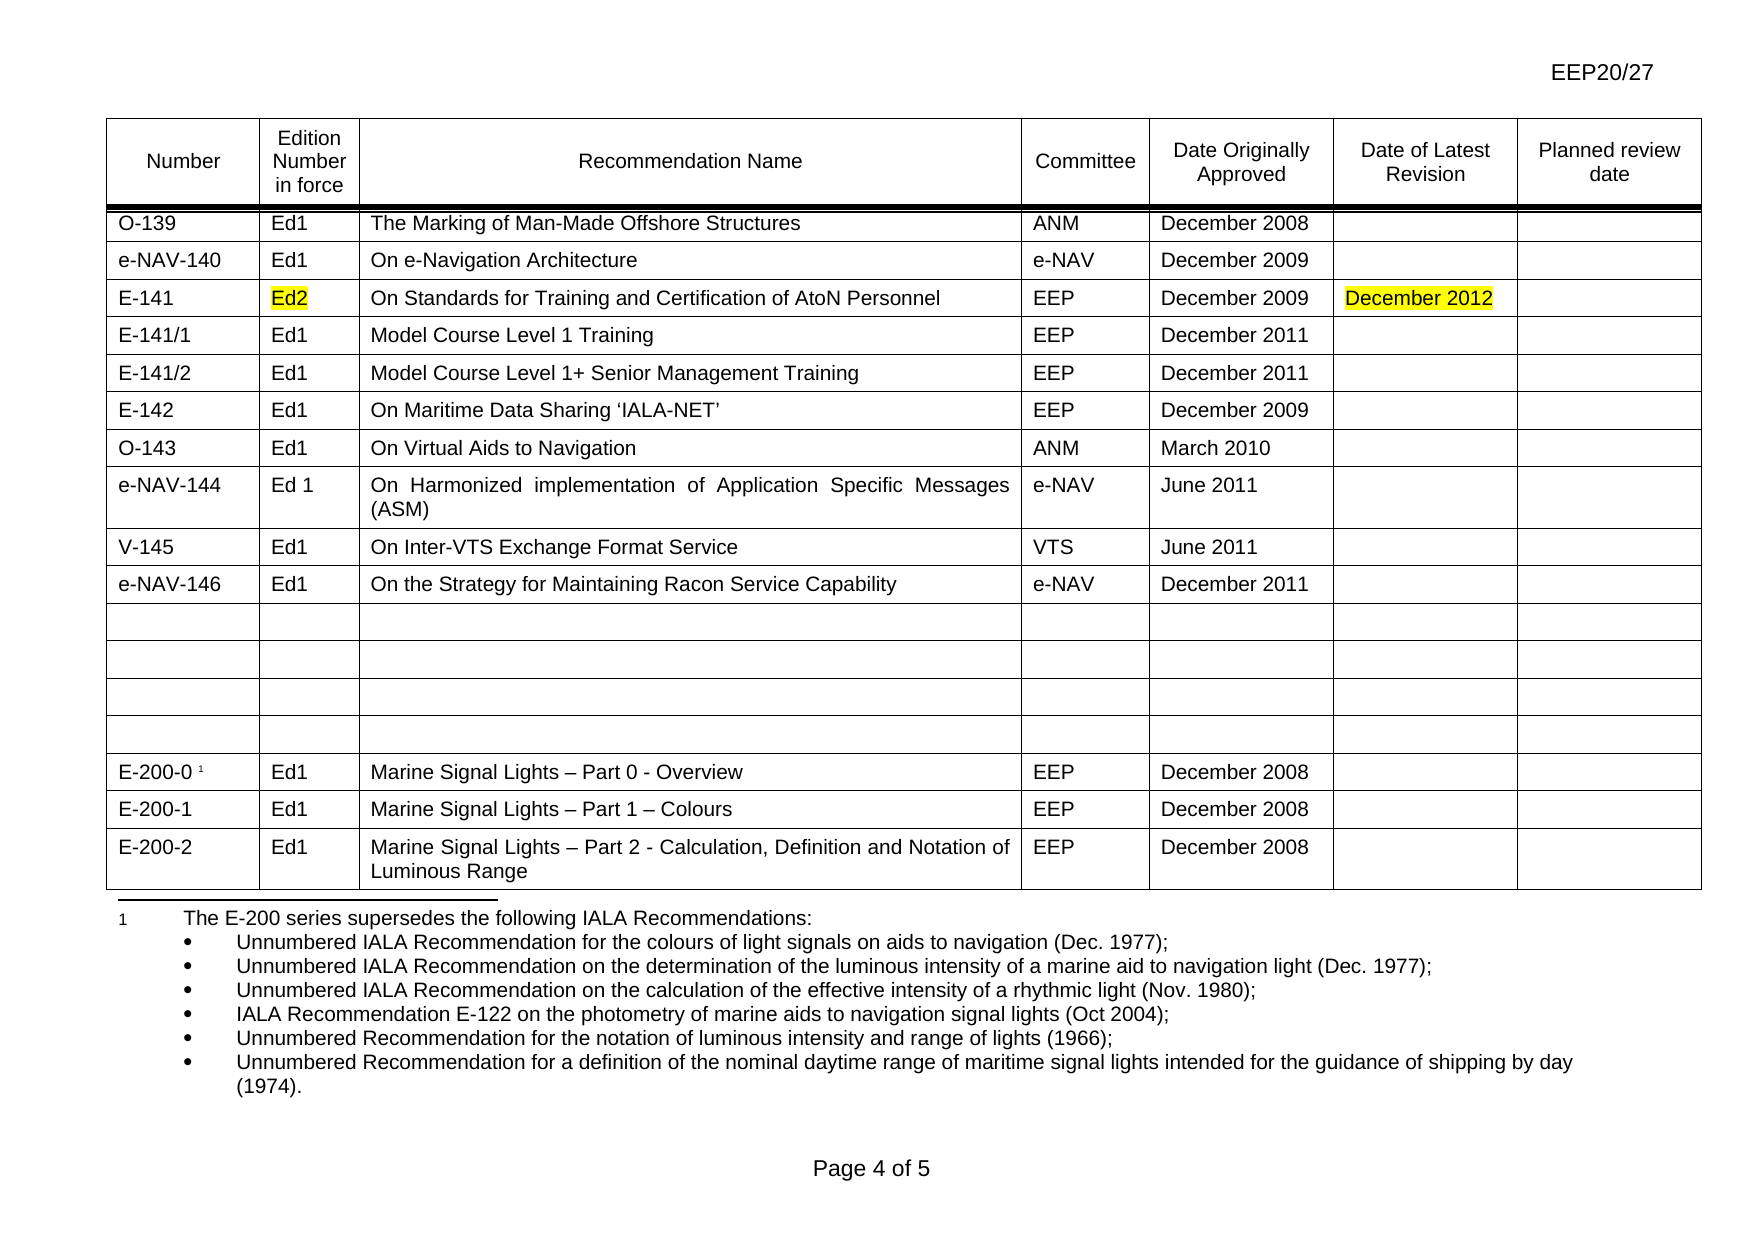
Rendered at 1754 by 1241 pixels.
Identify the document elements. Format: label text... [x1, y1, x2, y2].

table_cell [107, 679, 259, 715]
table_cell [1022, 679, 1149, 715]
table_cell [1334, 213, 1517, 241]
table_cell [1022, 641, 1149, 677]
table_header Date Originally Approved [1150, 119, 1333, 203]
table_cell EEP [1022, 829, 1149, 889]
table_cell EEP [1022, 392, 1149, 428]
table_cell [1022, 604, 1149, 640]
table_cell E-200-1 [107, 791, 259, 827]
table_cell [1334, 791, 1517, 827]
table_cell [1334, 317, 1517, 353]
table_cell [1518, 529, 1701, 565]
table_cell [1334, 529, 1517, 565]
table_cell [1334, 641, 1517, 677]
table_cell e-NAV-144 [107, 467, 259, 527]
table_cell [1334, 566, 1517, 602]
table_cell Model Course Level 1 Training [360, 317, 1021, 353]
table_header Planned review date [1518, 119, 1701, 203]
table_cell [1518, 355, 1701, 391]
table_cell On Inter-VTS Exchange Format Service [360, 529, 1021, 565]
table_cell VTS [1022, 529, 1149, 565]
table_cell [1150, 641, 1333, 677]
table_cell December 2011 [1150, 566, 1333, 602]
table_cell V-145 [107, 529, 259, 565]
table_cell [1022, 716, 1149, 752]
table_cell O-143 [107, 430, 259, 466]
table_cell e-NAV [1022, 566, 1149, 602]
table_cell Model Course Level 1+ Senior Management Training [360, 355, 1021, 391]
table_cell Ed2 [260, 280, 359, 316]
table_cell December 2008 [1150, 829, 1333, 889]
table_cell Ed1 [260, 355, 359, 391]
table_cell [1518, 829, 1701, 889]
table_cell E-142 [107, 392, 259, 428]
table_cell [360, 604, 1021, 640]
table_cell [1150, 604, 1333, 640]
table_cell [1518, 641, 1701, 677]
table_cell December 2008 [1150, 213, 1333, 241]
table_cell [1518, 716, 1701, 752]
table_cell Ed1 [260, 829, 359, 889]
table_cell [1518, 392, 1701, 428]
table_cell e-NAV-140 [107, 242, 259, 278]
table_cell On e-Navigation Architecture [360, 242, 1021, 278]
table_header Recommendation Name [360, 119, 1021, 203]
table_cell [1518, 280, 1701, 316]
table_cell E-200-2 [107, 829, 259, 889]
table_cell December 2009 [1150, 242, 1333, 278]
table_cell December 2008 [1150, 791, 1333, 827]
table_cell Ed1 [260, 430, 359, 466]
table_cell [1518, 213, 1701, 241]
table_cell Ed1 [260, 566, 359, 602]
table_cell [1518, 566, 1701, 602]
table_cell December 2011 [1150, 317, 1333, 353]
table_cell [1334, 355, 1517, 391]
table_cell O-139 [107, 213, 259, 241]
table_header Date of Latest Revision [1334, 119, 1517, 203]
table_cell June 2011 [1150, 467, 1333, 527]
table_cell e-NAV-146 [107, 566, 259, 602]
table_cell [360, 679, 1021, 715]
table_cell [1334, 716, 1517, 752]
table_cell [1334, 604, 1517, 640]
table_cell Ed 1 [260, 467, 359, 527]
table_cell [1518, 679, 1701, 715]
table_cell Ed1 [260, 754, 359, 790]
table_cell EEP [1022, 280, 1149, 316]
table_cell December 2009 [1150, 392, 1333, 428]
table_cell [260, 679, 359, 715]
table_cell Ed1 [260, 242, 359, 278]
table_cell December 2011 [1150, 355, 1333, 391]
table_cell [1518, 317, 1701, 353]
table_cell On Standards for Training and Certification of AtoN Personnel [360, 280, 1021, 316]
table_cell [107, 716, 259, 752]
table_cell On Virtual Aids to Navigation [360, 430, 1021, 466]
table_cell [1334, 242, 1517, 278]
table_cell EEP [1022, 317, 1149, 353]
table_cell Ed1 [260, 392, 359, 428]
table_cell [1334, 829, 1517, 889]
table_cell [1334, 430, 1517, 466]
table_cell [260, 604, 359, 640]
table_cell [1518, 754, 1701, 790]
table_cell [1334, 679, 1517, 715]
table_cell e-NAV [1022, 242, 1149, 278]
table_cell [107, 641, 259, 677]
table_header Edition Number in force [260, 119, 359, 203]
table_cell [1518, 430, 1701, 466]
table_cell December 2009 [1150, 280, 1333, 316]
table_cell December 2012 [1334, 280, 1517, 316]
table_cell [260, 641, 359, 677]
table_cell Ed1 [260, 213, 359, 241]
table_cell March 2010 [1150, 430, 1333, 466]
table_cell [1518, 467, 1701, 527]
table_cell Marine Signal Lights – Part 1 – Colours [360, 791, 1021, 827]
table_cell ANM [1022, 213, 1149, 241]
table_cell [1150, 716, 1333, 752]
table_cell ANM [1022, 430, 1149, 466]
table_cell [107, 604, 259, 640]
table_cell Marine Signal Lights – Part 2 - Calculation, Definition and Notation of Luminous Range [360, 829, 1021, 889]
table_cell The Marking of Man-Made Offshore Structures [360, 213, 1021, 241]
table_cell [1518, 791, 1701, 827]
table_cell EEP [1022, 355, 1149, 391]
table_cell June 2011 [1150, 529, 1333, 565]
table_cell EEP [1022, 791, 1149, 827]
table_cell E-141/1 [107, 317, 259, 353]
table_cell [360, 716, 1021, 752]
table_cell On Maritime Data Sharing ‘IALA-NET’ [360, 392, 1021, 428]
table_cell [260, 716, 359, 752]
table_cell [1150, 679, 1333, 715]
table_cell [1334, 467, 1517, 527]
table_cell e-NAV [1022, 467, 1149, 527]
table_cell Ed1 [260, 529, 359, 565]
table_cell Marine Signal Lights – Part 0 - Overview [360, 754, 1021, 790]
table_header Committee [1022, 119, 1149, 203]
table_cell E-141/2 [107, 355, 259, 391]
table_cell [360, 641, 1021, 677]
table_cell [1518, 604, 1701, 640]
table_cell December 2008 [1150, 754, 1333, 790]
table_cell Ed1 [260, 791, 359, 827]
table_cell [1334, 754, 1517, 790]
table_cell On the Strategy for Maintaining Racon Service Capability [360, 566, 1021, 602]
table_cell E-200-0 [107, 754, 259, 790]
table_cell Ed1 [260, 317, 359, 353]
table_cell EEP [1022, 754, 1149, 790]
table_cell [1334, 392, 1517, 428]
table_cell On Harmonized implementation of Application Specific Messages (ASM) [360, 467, 1021, 527]
table_cell E-141 [107, 280, 259, 316]
table_cell [1518, 242, 1701, 278]
table_header Number [107, 119, 259, 203]
